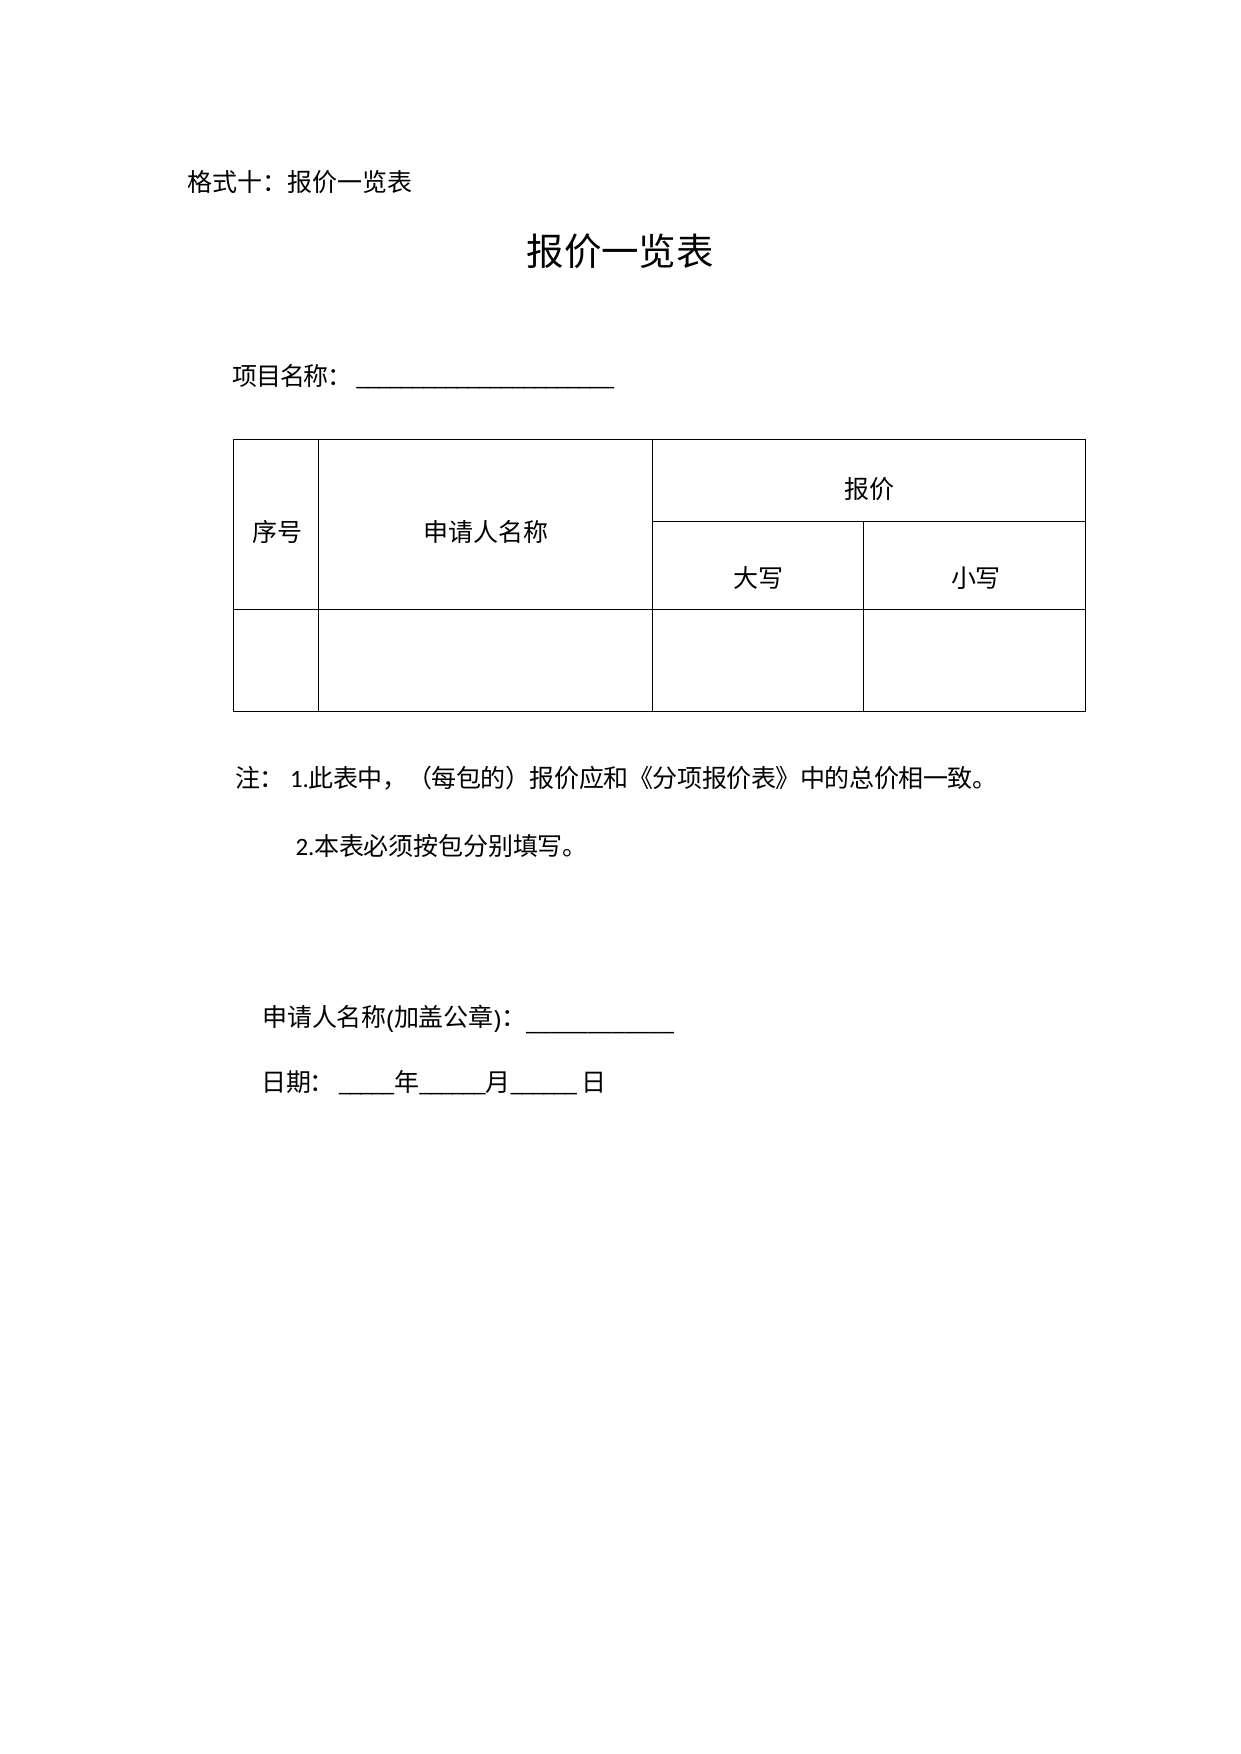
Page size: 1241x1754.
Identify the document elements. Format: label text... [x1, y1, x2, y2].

table_header 申请人名称 [319, 440, 652, 609]
table_header 序号 [234, 440, 318, 609]
text 注： 1.此表中，（每包的）报价应和《分项报价表》中的总价相一致。 [188, 744, 1053, 809]
text 2.本表必须按包分别填写。 [239, 812, 1053, 877]
text 报价一览表 [187, 216, 1053, 281]
text 格式十：报价一览表 [187, 162, 1053, 198]
table_cell 大写 [653, 522, 863, 609]
table_header 报价 [653, 440, 1085, 521]
table_cell [653, 610, 863, 711]
table_cell [319, 610, 652, 711]
table_cell [864, 610, 1085, 711]
text 日期： _____年______月______ 日 [187, 1062, 1053, 1098]
text 项目名称： _______________________ [214, 342, 1053, 407]
text 申请人名称(加盖公章)：____________ [188, 997, 1053, 1062]
table_cell 小写 [864, 522, 1085, 609]
table_cell [234, 610, 318, 711]
